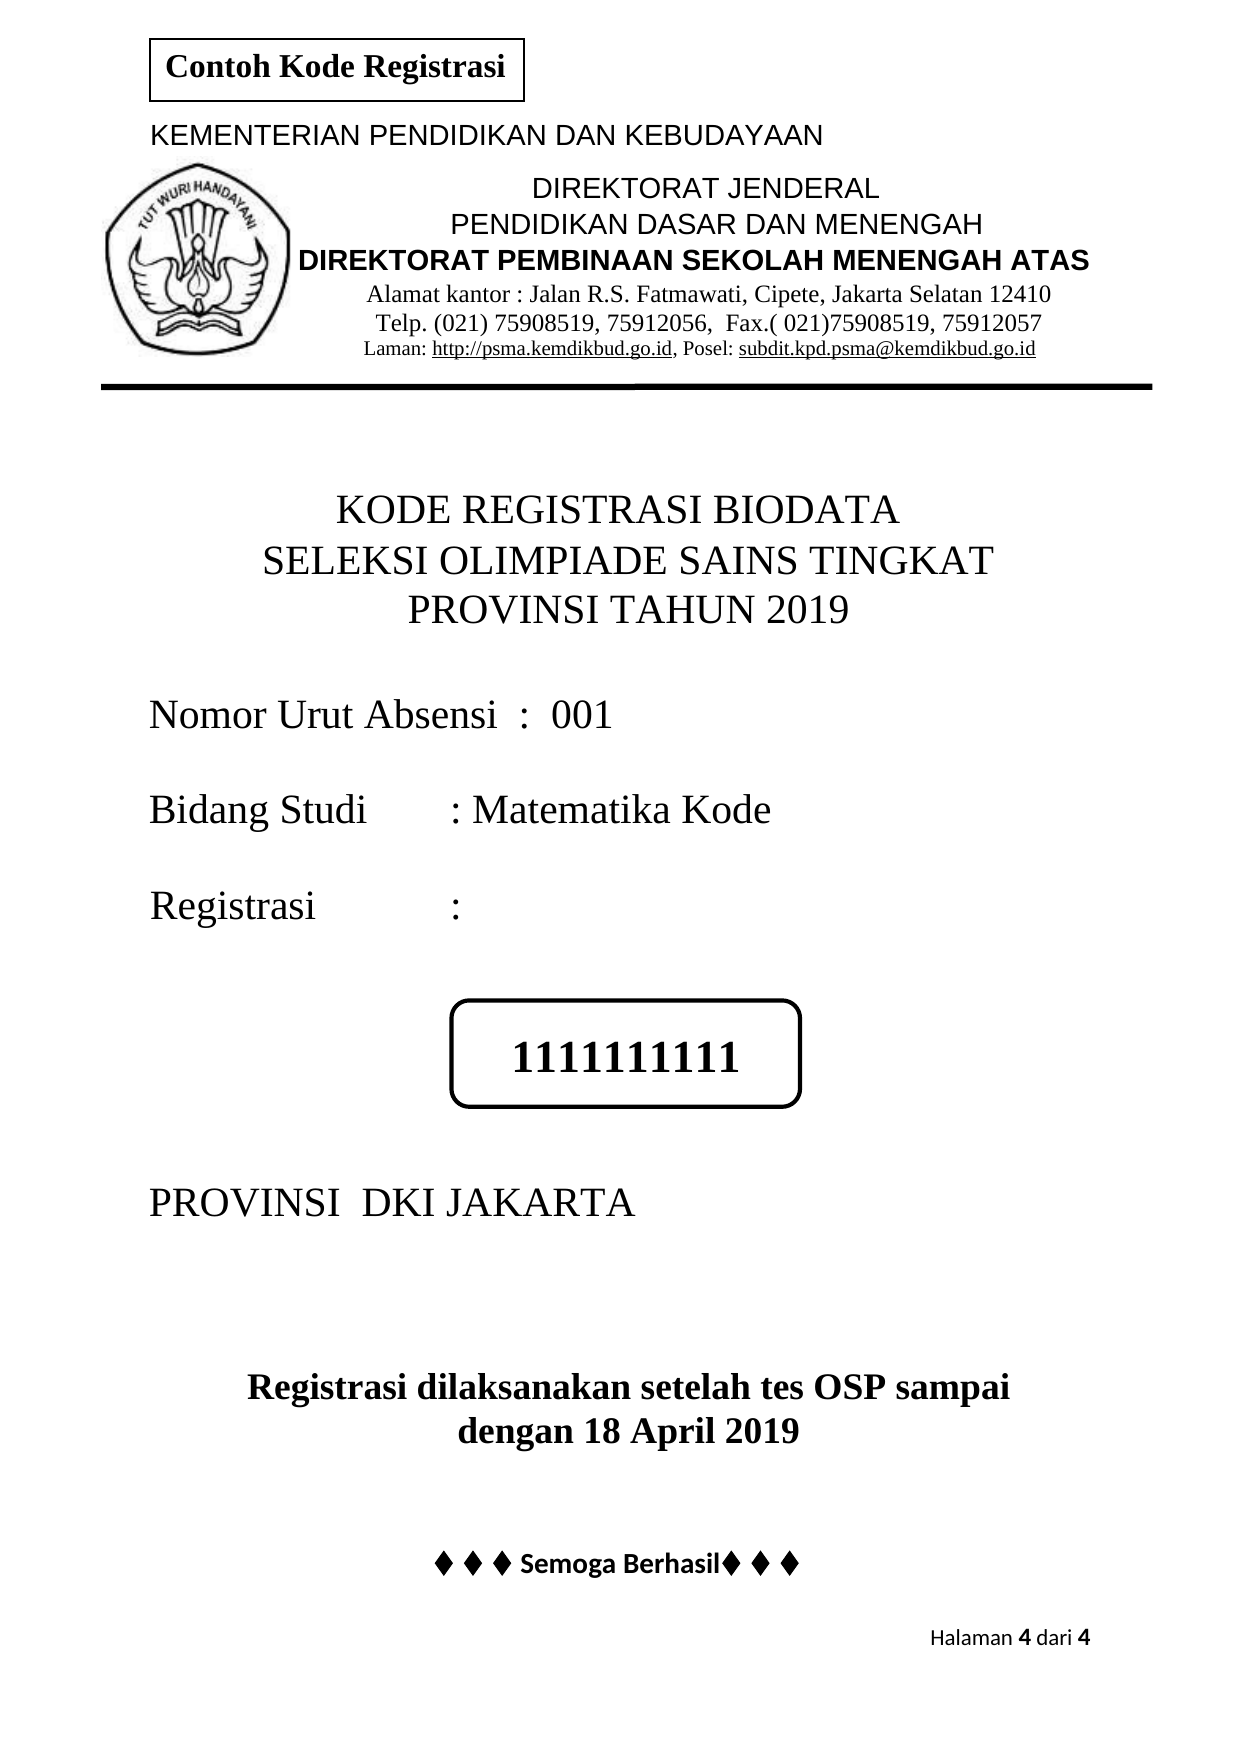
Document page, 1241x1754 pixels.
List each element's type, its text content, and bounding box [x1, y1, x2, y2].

text DIREKTORAT PEMBINAAN SEKOLAH MENENGAH ATAS [150, 243, 1090, 277]
text Semoga Berhasil [150, 1545, 1090, 1581]
text Alamat kantor : Jalan R.S. Fatmawati, Cipete, Jakarta Selatan 12410 Telp. (021) 75908519, 75912056, Fax.( 021)75908519, 75912057 [348, 279, 1070, 336]
text KODE REGISTRASI BIODATA [150, 484, 1086, 532]
picture [101, 156, 295, 357]
text 1111111111 [150, 1030, 1090, 1083]
text SELEKSI OLIMPIADE SAINS TINGKAT PROVINSI TAHUN 2019 [262, 536, 1090, 633]
text KEMENTERIAN PENDIDIKAN DAN KEBUDAYAAN [150, 118, 1090, 152]
text PROVINSI DKI JAKARTA [148, 1178, 1090, 1226]
text Nomor Urut Absensi : 001 [148, 690, 1090, 738]
text DIREKTORAT JENDERAL [321, 171, 1090, 204]
text PENDIDIKAN DASAR DAN MENENGAH [450, 207, 1090, 241]
text Registrasi dilaksanakan setelah tes OSP sampai dengan 18 April 2019 [247, 1364, 1090, 1451]
text Laman: http://psma.kemdikbud.go.id, Posel: subdit.kpd.psma@kemdikbud.go.id [363, 336, 1090, 360]
text Bidang Studi : Matematika Kode Registrasi : [148, 784, 842, 928]
